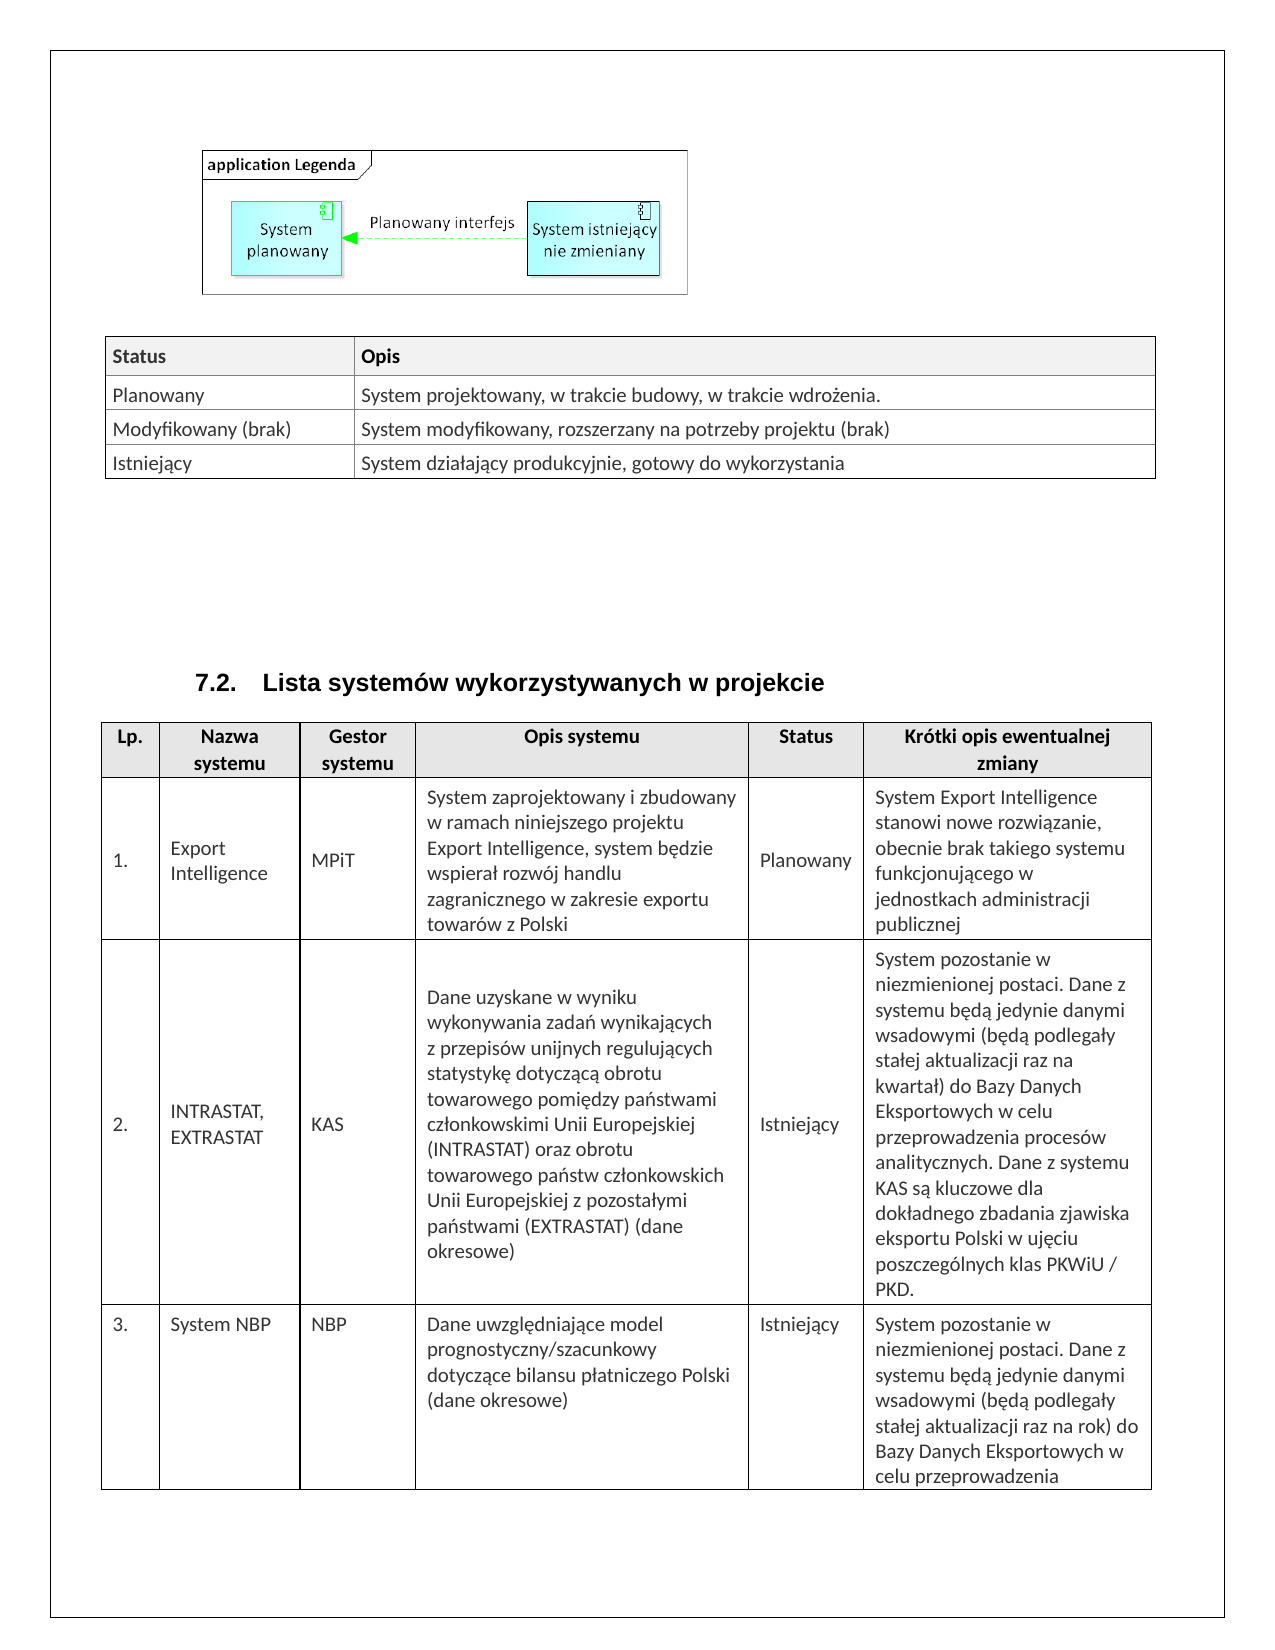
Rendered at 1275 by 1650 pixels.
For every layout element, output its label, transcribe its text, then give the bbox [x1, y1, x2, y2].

table_header Krótki opis ewentualnej zmiany [864, 723, 1151, 777]
table_cell 1. [102, 778, 159, 939]
subtitle Lista systemów wykorzystywanych w projekcie [195, 668, 1145, 697]
table_cell MPiT [301, 778, 415, 939]
table_cell INTRASTAT, EXTRASTAT [160, 940, 299, 1304]
table_cell System Export Intelligence stanowi nowe rozwiązanie, obecnie brak takiego systemu funkcjonującego w jednostkach administracji publicznej [864, 778, 1151, 939]
table_cell Istniejący [106, 445, 354, 478]
table_cell System modyfikowany, rozszerzany na potrzeby projektu (brak) [355, 410, 1155, 444]
picture [201, 150, 688, 295]
table_header Nazwa systemu [160, 723, 299, 777]
table_cell Planowany [106, 376, 354, 409]
table_header Opis systemu [416, 723, 748, 777]
table_cell NBP [301, 1305, 415, 1489]
table_header Status [106, 337, 354, 375]
table_cell Istniejący [749, 940, 863, 1304]
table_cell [416, 1305, 748, 1489]
table_cell Export Intelligence [160, 778, 299, 939]
table_header Opis [355, 337, 1155, 375]
table_cell 3. [102, 1305, 159, 1489]
table_header Lp. [102, 723, 159, 777]
table_cell System działający produkcyjnie, gotowy do wykorzystania [355, 445, 1155, 478]
table_cell System zaprojektowany i zbudowany w ramach niniejszego projektu Export Intelligence, system będzie wspierał rozwój handlu zagranicznego w zakresie exportu towarów z Polski [416, 778, 748, 939]
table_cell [864, 1305, 1151, 1489]
table_cell 2. [102, 940, 159, 1304]
table_cell Dane uzyskane w wyniku wykonywania zadań wynikających z przepisów unijnych regulujących statystykę dotyczącą obrotu towarowego pomiędzy państwami członkowskimi Unii Europejskiej (INTRASTAT) oraz obrotu towarowego państw członkowskich Unii Europejskiej z pozostałymi państwami (EXTRASTAT) (dane okresowe) [416, 940, 748, 1304]
table_cell System NBP [160, 1305, 299, 1489]
table_header Gestor systemu [301, 723, 415, 777]
table_cell Planowany [749, 778, 863, 939]
table_cell System projektowany, w trakcie budowy, w trakcie wdrożenia. [355, 376, 1155, 409]
table_header Status [749, 723, 863, 777]
table_cell Modyfikowany (brak) [106, 410, 354, 444]
table_cell System pozostanie w niezmienionej postaci. Dane z systemu będą jedynie danymi wsadowymi (będą podlegały stałej aktualizacji raz na kwartał) do Bazy Danych Eksportowych w celu przeprowadzenia procesów analitycznych. Dane z systemu KAS są kluczowe dla dokładnego zbadania zjawiska eksportu Polski w ujęciu poszczególnych klas PKWiU / PKD. [864, 940, 1151, 1304]
table_cell Istniejący [749, 1305, 863, 1489]
table_cell KAS [301, 940, 415, 1304]
